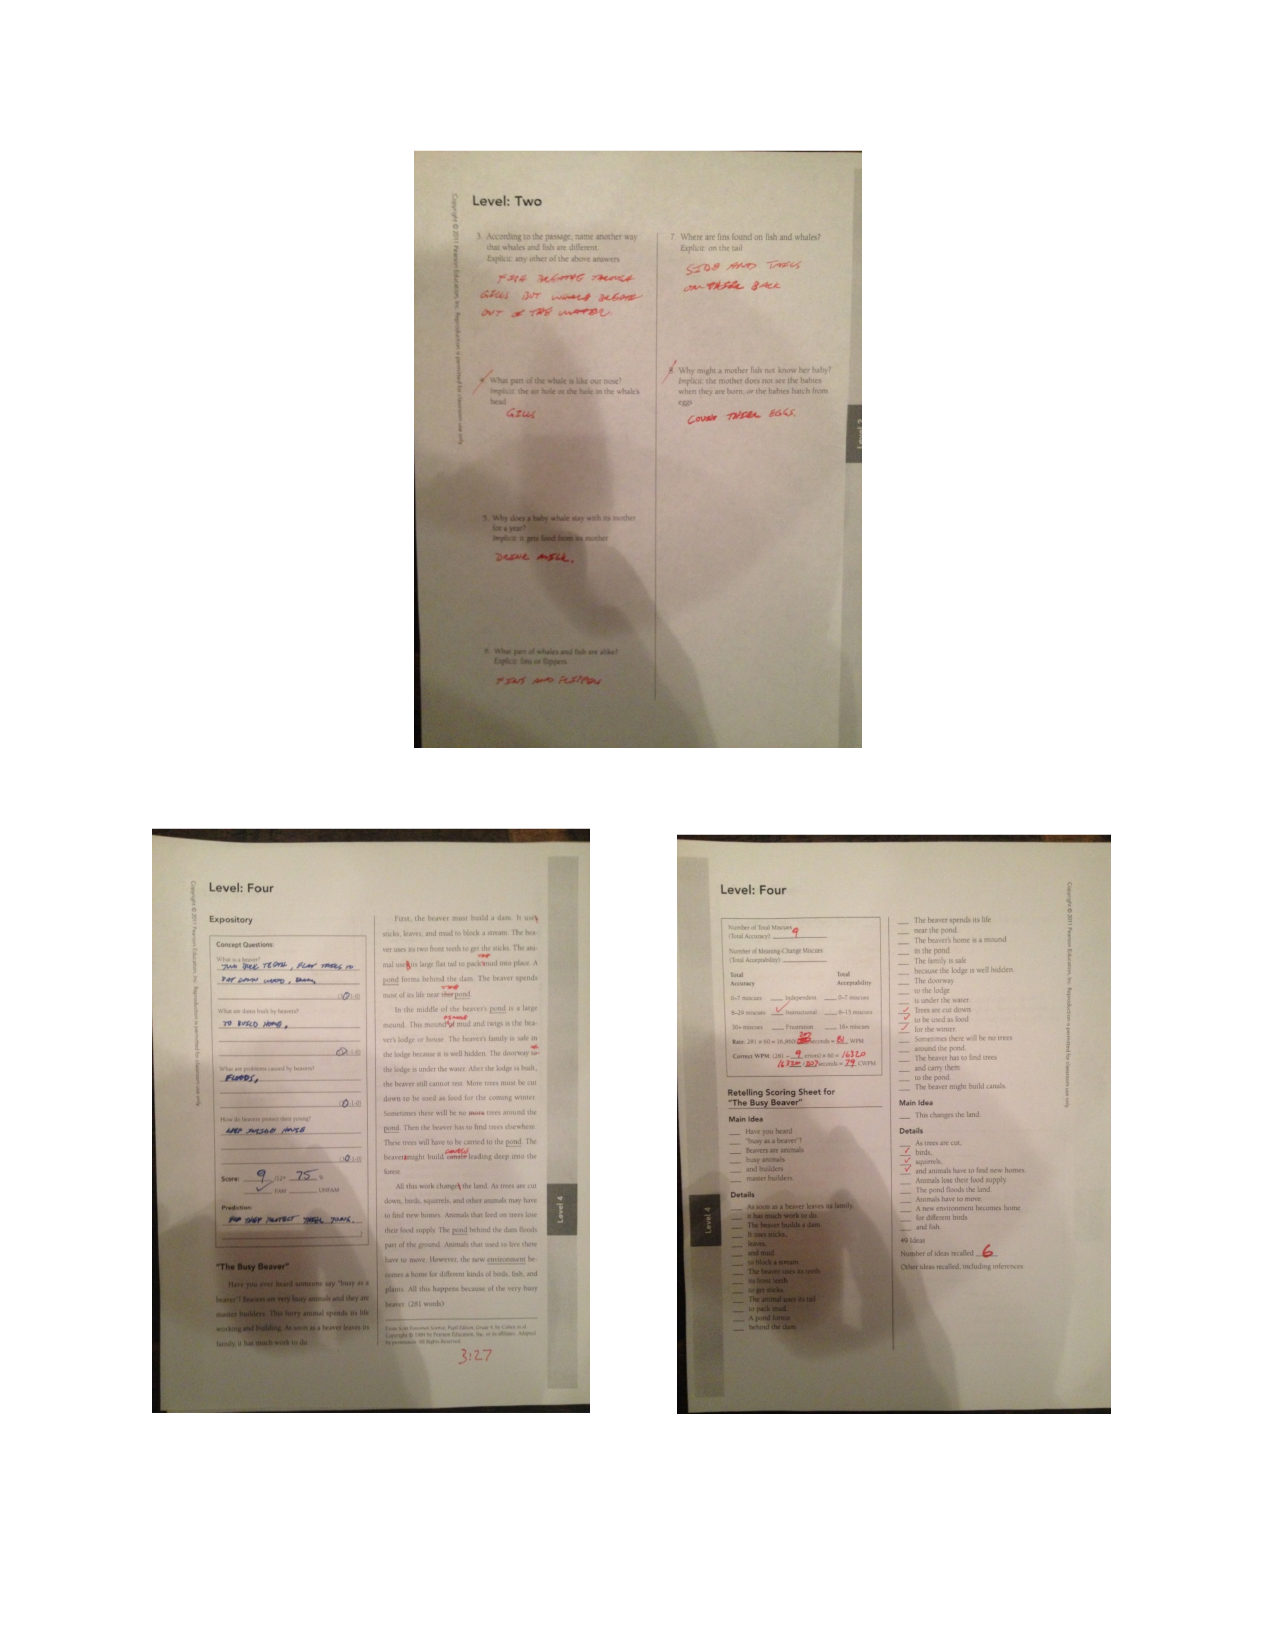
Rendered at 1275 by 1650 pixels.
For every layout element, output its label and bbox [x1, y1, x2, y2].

picture [414, 151, 862, 747]
picture [677, 835, 1111, 1413]
picture [152, 829, 590, 1412]
